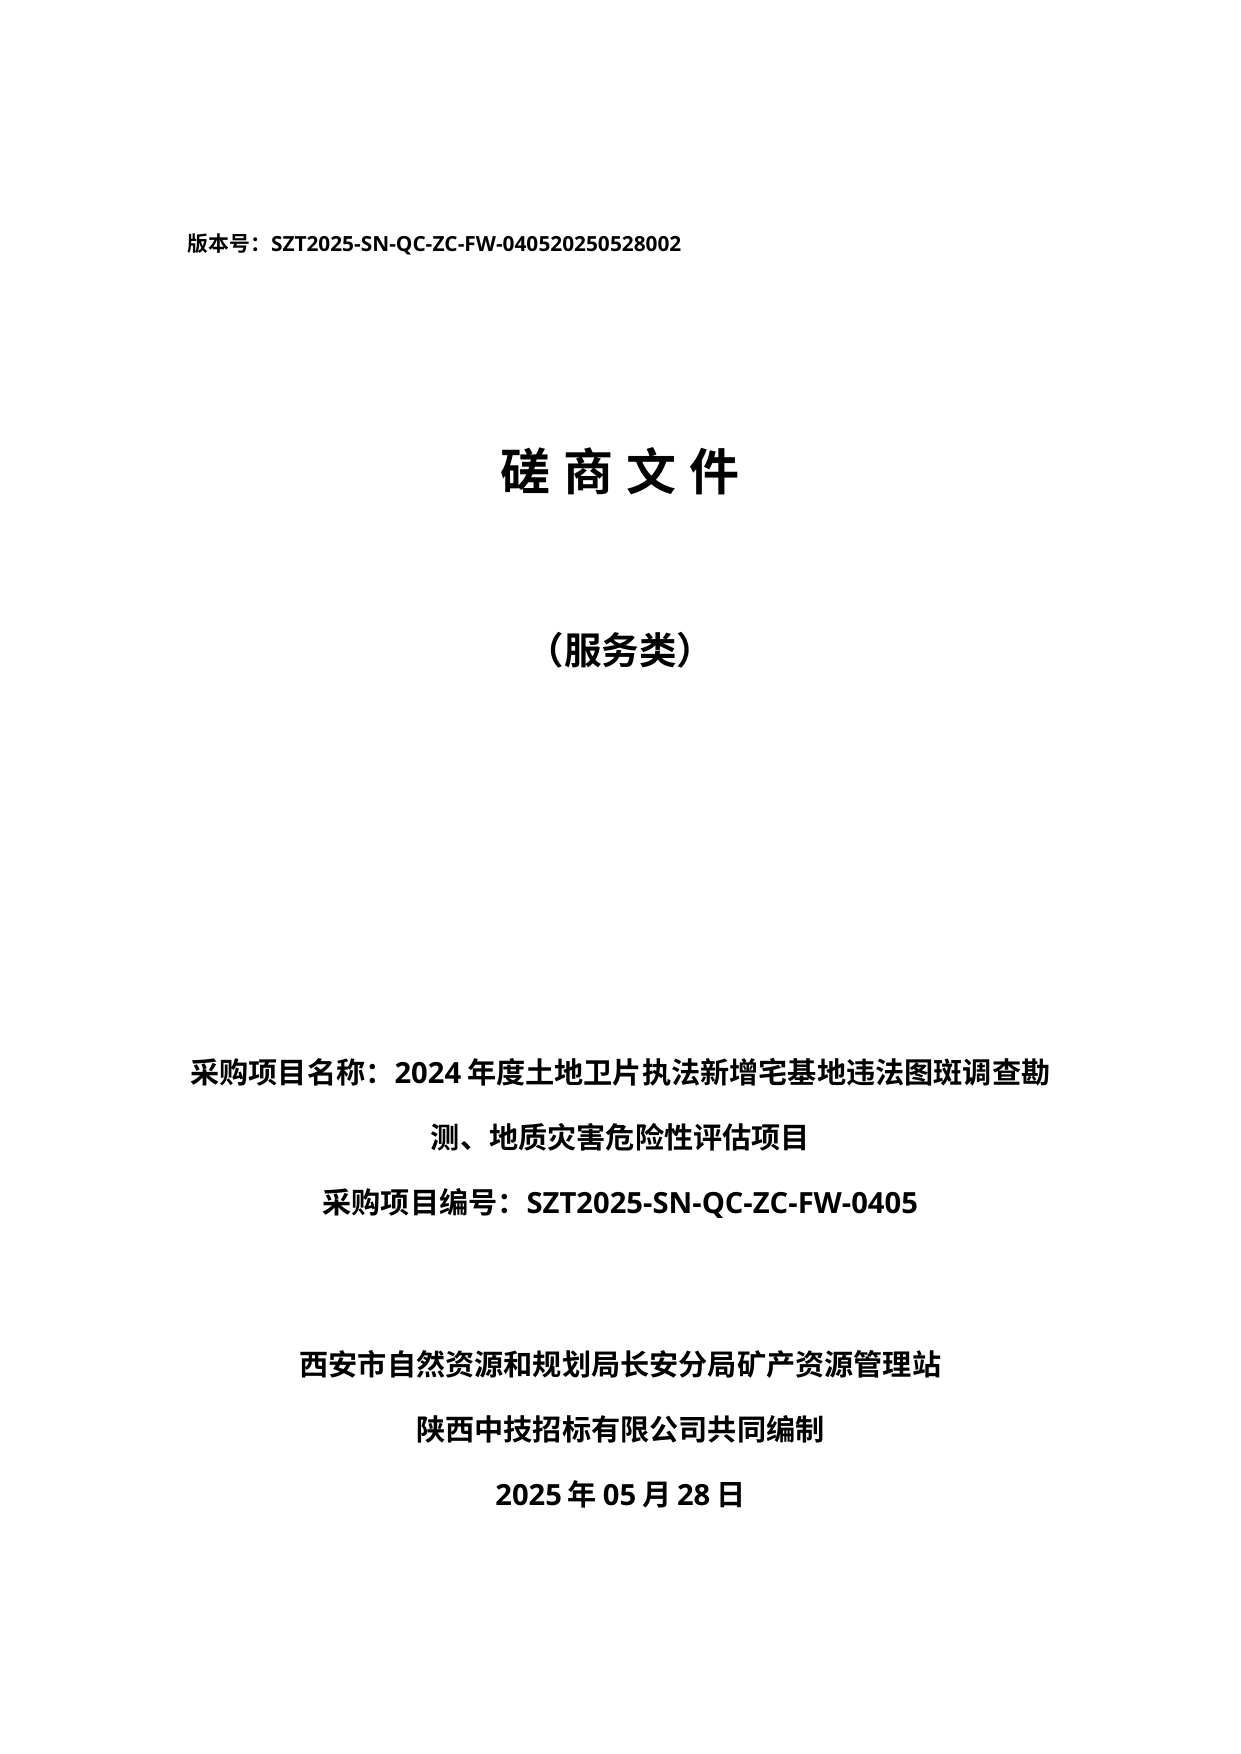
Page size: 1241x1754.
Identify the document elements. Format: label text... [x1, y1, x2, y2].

text 磋 商 文 件 [187, 422, 1053, 617]
text 版本号：SZT2025-SN-QC-ZC-FW-040520250528002 [187, 227, 1053, 422]
text 西安市自然资源和规划局长安分局矿产资源管理站 [187, 1332, 1053, 1397]
text 陕西中技招标有限公司共同编制 [187, 1397, 1053, 1462]
text （服务类） [187, 617, 1053, 1039]
text 采购项目名称：2024年度土地卫片执法新增宅基地违法图斑调查勘测、地质灾害危险性评估项目 [187, 1039, 1053, 1169]
text 2025年05月28日 [187, 1462, 1053, 1527]
text 采购项目编号：SZT2025-SN-QC-ZC-FW-0405 [187, 1169, 1053, 1332]
